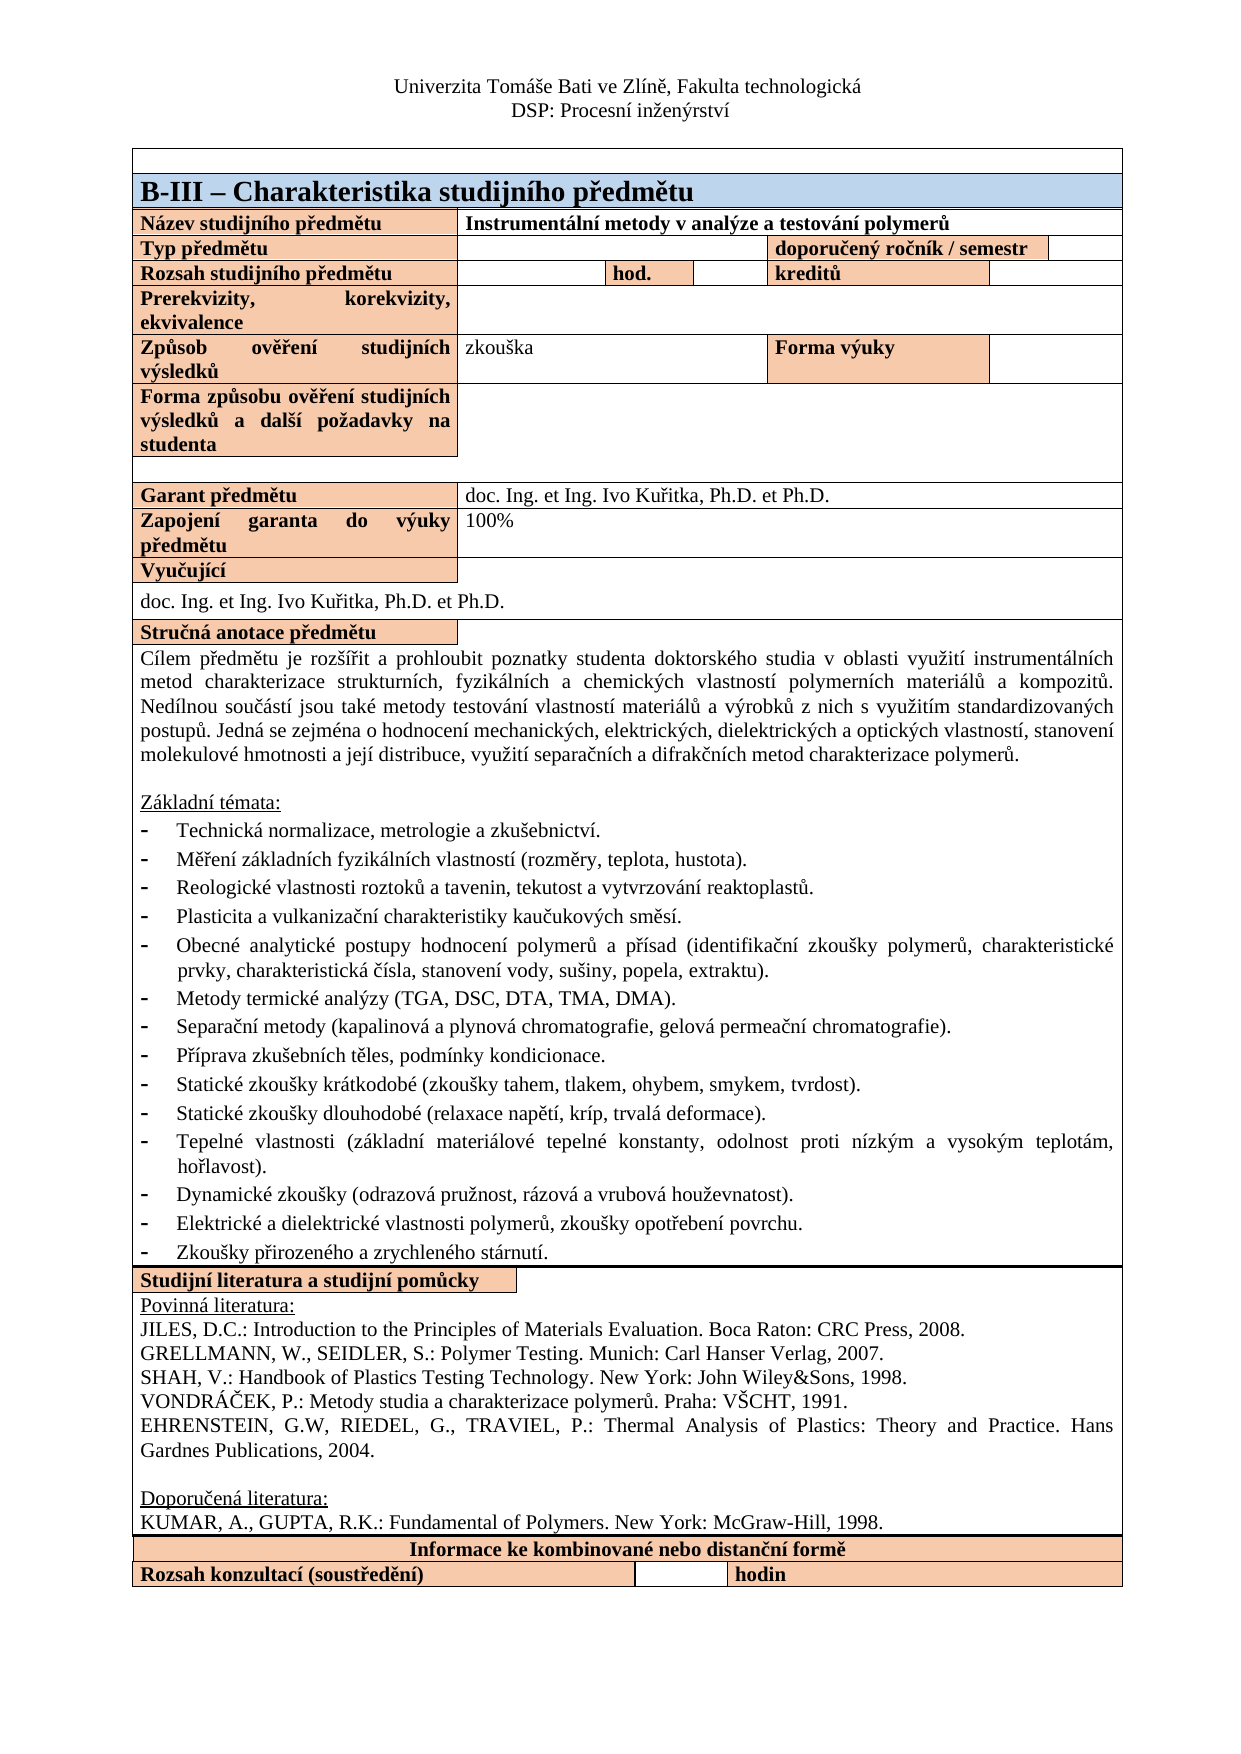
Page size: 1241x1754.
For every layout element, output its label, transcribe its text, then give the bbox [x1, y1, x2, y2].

table_cell Forma způsobu ověření studijních výsledků a další požadavky na studenta [133, 384, 457, 456]
table_cell Zapojení garanta do výuky předmětu [133, 509, 457, 557]
table_cell [458, 384, 1122, 456]
table_cell [458, 620, 1122, 644]
table_cell 100% [458, 509, 1122, 557]
table_cell B-III – Charakteristika studijního předmětu [133, 174, 1122, 207]
table_cell Prerekvizity, korekvizity, ekvivalence [133, 286, 457, 334]
table_cell Cílem předmětu je rozšířit a prohloubit poznatky studenta doktorského studia v oblasti využití instrumentálních metod charakterizace strukturních, fyzikálních a chemických vlastností polymerních materiálů a kompozitů. Nedílnou součástí jsou také metody testování vlastností materiálů a výrobků z nich s využitím standardizovaných postupů. Jedná se zejména o hodnocení mechanických, elektrických, dielektrických a optických vlastností, stanovení molekulové hmotnosti a její distribuce, využití separačních a difrakčních metod charakterizace polymerů. Základní témata: Technická normalizace, metrologie a zkušebnictví. Měření základních fyzikálních vlastností (rozměry, teplota, hustota). Reologické vlastnosti roztoků a tavenin, tekutost a vytvrzování reaktoplastů. Plasticita a vulkanizační charakteristiky kaučukových směsí. Obecné analytické postupy hodnocení polymerů a přísad (identifikační zkoušky polymerů, charakteristické prvky, charakteristická čísla, stanovení vody, sušiny, popela, extraktu). Metody termické analýzy (TGA, DSC, DTA, TMA, DMA). Separační metody (kapalinová a plynová chromatografie, gelová permeační chromatografie). Příprava zkušebních těles, podmínky kondicionace. Statické zkoušky krátkodobé (zkoušky tahem, tlakem, ohybem, smykem, tvrdost). Statické zkoušky dlouhodobé (relaxace napětí, kríp, trvalá deformace). Tepelné vlastnosti (základní materiálové tepelné konstanty, odolnost proti nízkým a vysokým teplotám, hořlavost). Dynamické zkoušky (odrazová pružnost, rázová a vrubová houževnatost). Elektrické a dielektrické vlastnosti polymerů, zkoušky opotřebení povrchu. Zkoušky přirozeného a zrychleného stárnutí. [133, 644, 1122, 1264]
table_cell Typ předmětu [133, 236, 457, 259]
table_cell Forma výuky [768, 335, 989, 383]
table_cell [694, 261, 767, 285]
table_cell doporučený ročník / semestr [768, 236, 1048, 259]
table_cell [458, 236, 767, 259]
table_cell zkouška [458, 335, 767, 383]
table_cell [133, 149, 1122, 173]
table_cell Vyučující [133, 558, 457, 582]
table_cell Informace ke kombinované nebo distanční formě [134, 1537, 1122, 1561]
table_cell [458, 261, 605, 285]
table_cell kreditů [768, 261, 989, 285]
table_cell hodin [728, 1562, 1122, 1586]
table_cell Rozsah studijního předmětu [133, 261, 457, 285]
table_cell [133, 456, 1122, 482]
table_cell hod. [606, 261, 693, 285]
table_cell Stručná anotace předmětu [133, 620, 457, 644]
table_cell [458, 286, 1122, 334]
table_cell doc. Ing. et Ing. Ivo Kuřitka, Ph.D. et Ph.D. [458, 483, 1122, 507]
table_cell [990, 335, 1122, 383]
table_cell [1049, 236, 1122, 259]
table_cell Studijní literatura a studijní pomůcky [133, 1268, 516, 1292]
table_cell Způsob ověření studijních výsledků [133, 335, 457, 383]
table_cell Rozsah konzultací (soustředění) [133, 1562, 634, 1586]
table_cell Instrumentální metody v analýze a testování polymerů [458, 210, 1122, 234]
table_cell Název studijního předmětu [133, 210, 457, 234]
table_cell Garant předmětu [133, 483, 457, 507]
table_cell [636, 1562, 727, 1586]
table_cell doc. Ing. et Ing. Ivo Kuřitka, Ph.D. et Ph.D. [133, 582, 1122, 619]
table_cell [517, 1268, 1122, 1292]
table_cell [458, 558, 1122, 582]
table_cell [990, 261, 1122, 285]
table_cell Povinná literatura: JILES, D.C.: Introduction to the Principles of Materials Evaluation. Boca Raton: CRC Press, 2008. GRELLMANN, W., SEIDLER, S.: Polymer Testing. Munich: Carl Hanser Verlag, 2007. SHAH, V.: Handbook of Plastics Testing Technology. New York: John Wiley&Sons, 1998. VONDRÁČEK, P.: Metody studia a charakterizace polymerů. Praha: VŠCHT, 1991. EHRENSTEIN, G.W, RIEDEL, G., TRAVIEL, P.: Thermal Analysis of Plastics: Theory and Practice. Hans Gardnes Publications, 2004. Doporučená literatura: KUMAR, A., GUPTA, R.K.: Fundamental of Polymers. New York: McGraw-Hill, 1998. [133, 1292, 1122, 1534]
